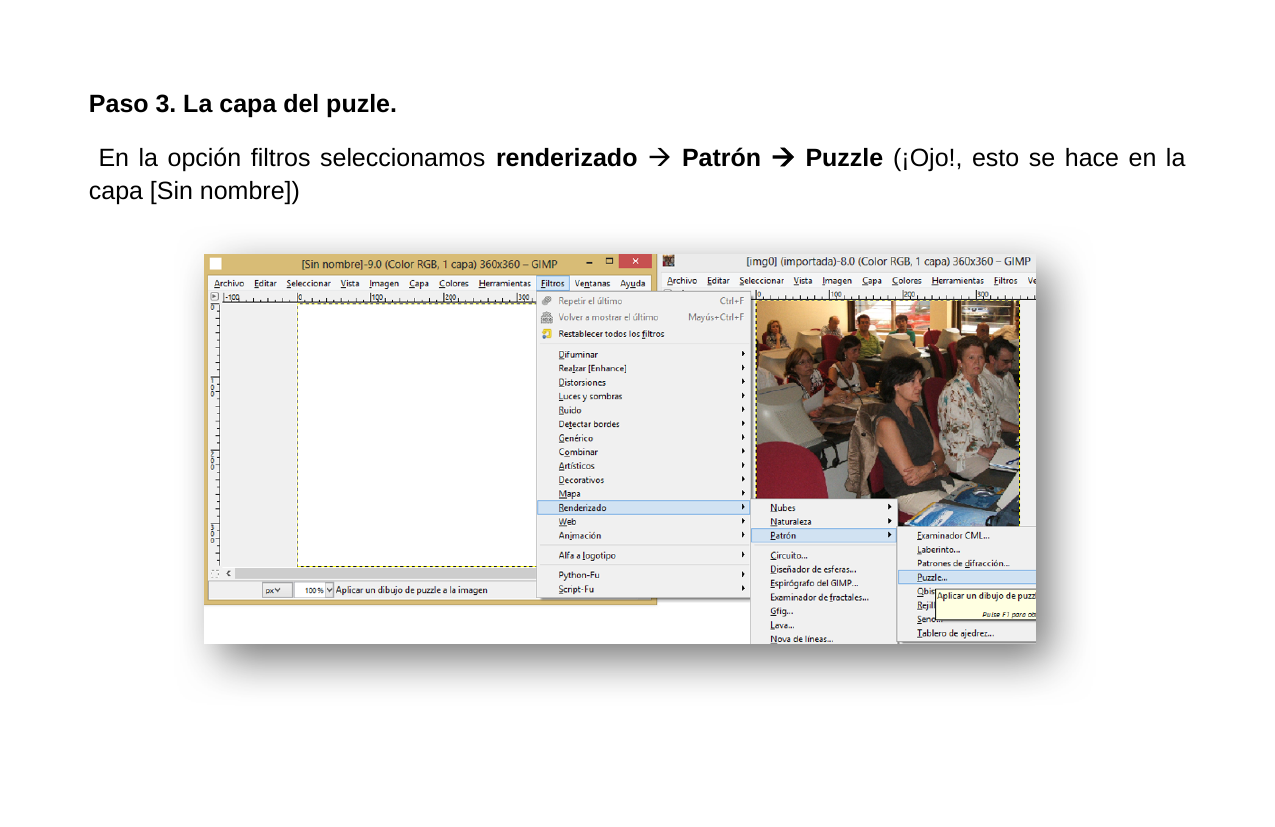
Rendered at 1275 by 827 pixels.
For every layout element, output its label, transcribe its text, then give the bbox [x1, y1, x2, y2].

text En la opción filtros seleccionamos renderizado Patrón Puzzle (¡Ojo!, esto se hace en la capa [Sin nombre]) [89, 142, 1186, 204]
picture [204, 254, 1036, 644]
text Paso 3. La capa del puzle. [89, 89, 1186, 117]
